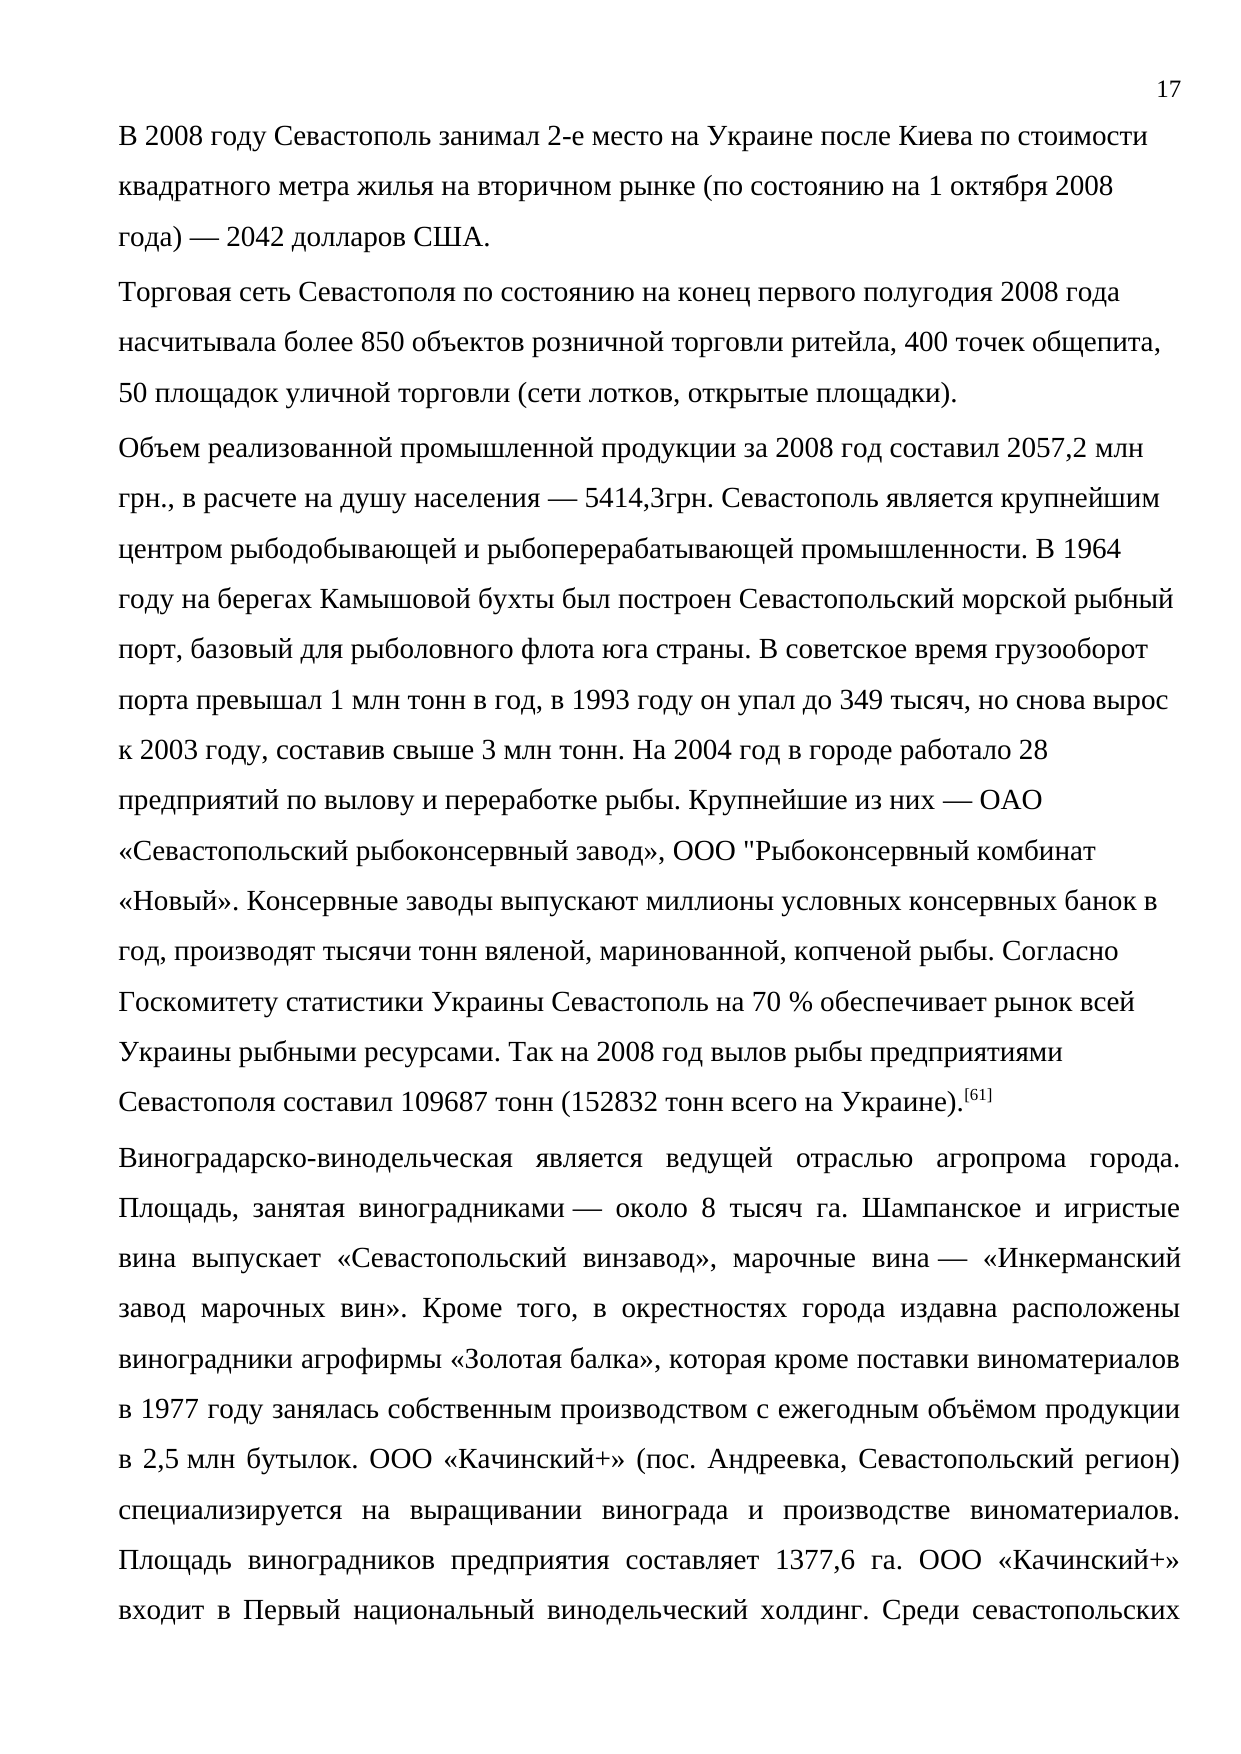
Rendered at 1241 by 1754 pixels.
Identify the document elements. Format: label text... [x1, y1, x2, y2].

text Объем реализованной промышленной продукции за 2008 год составил 2057,2 млн грн., в расчете на душу населения — 5414,3грн. Севастополь является крупнейшим центром рыбодобывающей и рыбоперерабатывающей промышленности. В 1964 году на берегах Камышовой бухты был построен Севастопольский морской рыбный порт, базовый для рыболовного флота юга страны. В советское время грузооборот порта превышал 1 млн тонн в год, в 1993 году он упал до 349 тысяч, но снова вырос к 2003 году, составив свыше 3 млн тонн. На 2004 год в городе работало 28 предприятий по вылову и переработке рыбы. Крупнейшие из них — ОАО «Севастопольский рыбоконсервный завод», ООО "Рыбоконсервный комбинат «Новый». Консервные заводы выпускают миллионы условных консервных банок в год, производят тысячи тонн вяленой, маринованной, копченой рыбы. Согласно Госкомитету статистики Украины Севастополь на 70 % обеспечивает рынок всей Украины рыбными ресурсами. Так на 2008 год вылов рыбы предприятиями Севастополя составил 109687 тонн (152832 тонн всего на Украине).[61] [118, 430, 1181, 1118]
text В 2008 году Севастополь занимал 2-е место на Украине после Киева по стоимости квадратного метра жилья на вторичном рынке (по состоянию на 1 октября 2008 года) — 2042 долларов США. [118, 118, 1181, 252]
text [118, 1140, 1181, 1626]
text Торговая сеть Севастополя по состоянию на конец первого полугодия 2008 года насчитывала более 850 объектов розничной торговли ритейла, 400 точек общепита, 50 площадок уличной торговли (сети лотков, открытые площадки). [118, 274, 1181, 408]
